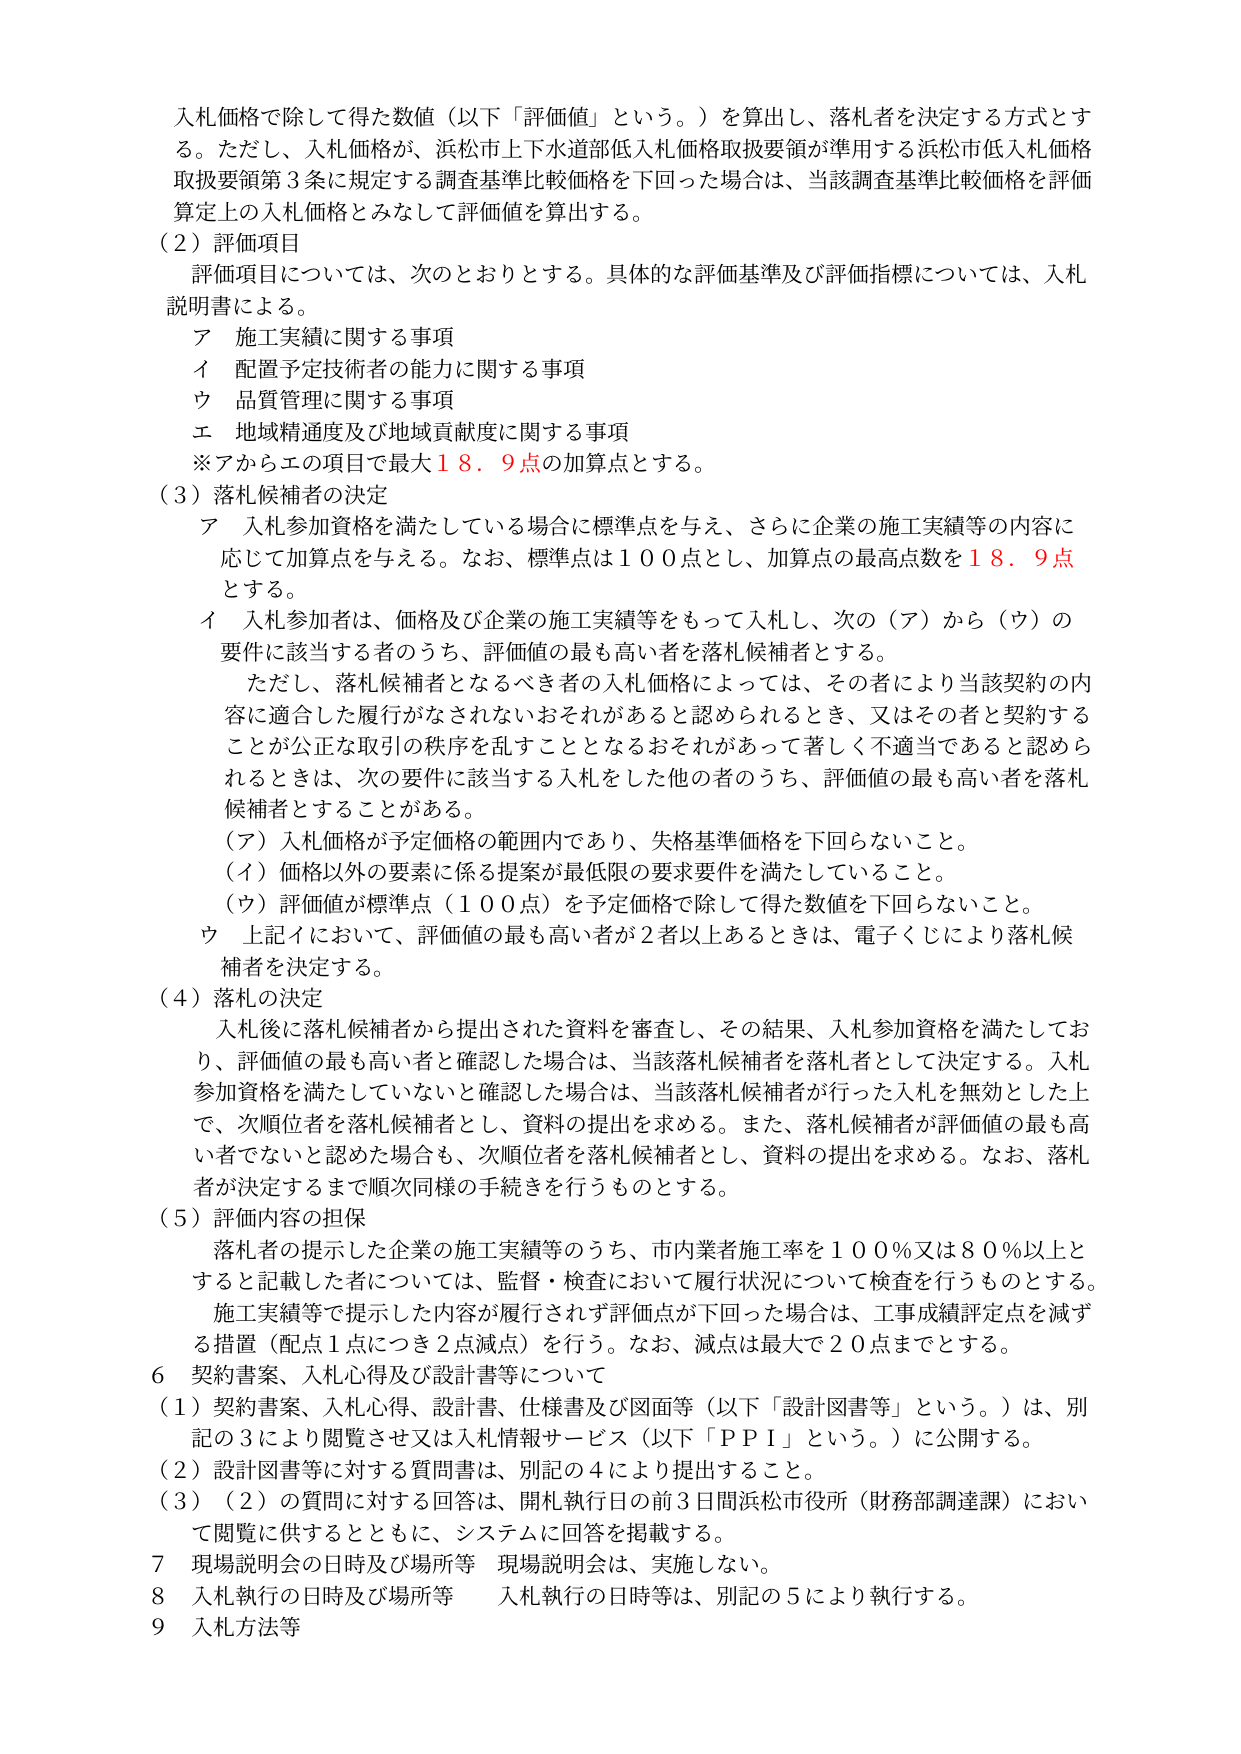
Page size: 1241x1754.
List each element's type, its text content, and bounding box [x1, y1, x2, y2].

text ウ 上記イにおいて、評価値の最も高い者が２者以上あるときは、電子くじにより落札候補者を決定する。 [199, 918, 1092, 981]
text イ 入札参加者は、価格及び企業の施工実績等をもって入札し、次の（ア）から（ウ）の要件に該当する者のうち、評価値の最も高い者を落札候補者とする。 [198, 604, 1092, 667]
text （３）（２）の質問に対する回答は、開札執行日の前３日間浜松市役所（財務部調達課）において閲覧に供するとともに、システムに回答を掲載する。 [148, 1484, 1092, 1547]
text （３）落札候補者の決定 [148, 478, 1092, 509]
text ※アからエの項目で最大１８．９点の加算点とする。 [148, 446, 1092, 478]
text （４）落札の決定 [148, 981, 1092, 1013]
text （５）評価内容の担保 [148, 1201, 1092, 1233]
text エ 地域精通度及び地域貢献度に関する事項 [148, 415, 1092, 446]
text ８ 入札執行の日時及び場所等 入札執行の日時等は、別記の５により執行する。 [148, 1579, 1092, 1610]
text ア 入札参加資格を満たしている場合に標準点を与え、さらに企業の施工実績等の内容に応じて加算点を与える。なお、標準点は１００点とし、加算点の最高点数を１８．９点とする。 [199, 509, 1092, 604]
text （イ）価格以外の要素に係る提案が最低限の要求要件を満たしていること。 [148, 855, 1092, 887]
text （２）評価項目 [148, 226, 1092, 258]
text 落札者の提示した企業の施工実績等のうち、市内業者施工率を１００％又は８０％以上とすると記載した者については、監督・検査において履行状況について検査を行うものとする。 [148, 1233, 1092, 1296]
text （ウ）評価値が標準点（１００点）を予定価格で除して得た数値を下回らないこと。 [148, 887, 1092, 918]
text （１）契約書案、入札心得、設計書、仕様書及び図面等（以下「設計図書等」という。）は、別記の３により閲覧させ又は入札情報サービス（以下「ＰＰＩ」という。）に公開する。 [148, 1390, 1092, 1453]
text ９ 入札方法等 [148, 1610, 1092, 1642]
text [173, 100, 1092, 226]
text （ア）入札価格が予定価格の範囲内であり、失格基準価格を下回らないこと。 [148, 824, 1092, 855]
text 入札後に落札候補者から提出された資料を審査し、その結果、入札参加資格を満たしており、評価値の最も高い者と確認した場合は、当該落札候補者を落札者として決定する。入札参加資格を満たしていないと確認した場合は、当該落札候補者が行った入札を無効とした上で、次順位者を落札候補者とし、資料の提出を求める。また、落札候補者が評価値の最も高い者でないと認めた場合も、次順位者を落札候補者とし、資料の提出を求める。なお、落札者が決定するまで順次同様の手続きを行うものとする。 [194, 1013, 1092, 1201]
text 施工実績等で提示した内容が履行されず評価点が下回った場合は、工事成績評定点を減ずる措置（配点１点につき２点減点）を行う。なお、減点は最大で２０点までとする。 [192, 1296, 1092, 1359]
text （２）設計図書等に対する質問書は、別記の４により提出すること。 [148, 1453, 1092, 1484]
text ア 施工実績に関する事項 [148, 321, 1092, 352]
text ただし、落札候補者となるべき者の入札価格によっては、その者により当該契約の内容に適合した履行がなされないおそれがあると認められるとき、又はその者と契約することが公正な取引の秩序を乱すこととなるおそれがあって著しく不適当であると認められるときは、次の要件に該当する入札をした他の者のうち、評価値の最も高い者を落札候補者とすることがある。 [224, 667, 1092, 824]
text 評価項目については、次のとおりとする。具体的な評価基準及び評価指標については、入札説明書による。 [148, 258, 1092, 321]
text ７ 現場説明会の日時及び場所等 現場説明会は、実施しない。 [148, 1547, 1092, 1579]
text ６ 契約書案、入札心得及び設計書等について [148, 1359, 1092, 1390]
text ウ 品質管理に関する事項 [148, 383, 1092, 415]
text イ 配置予定技術者の能力に関する事項 [148, 352, 1092, 383]
